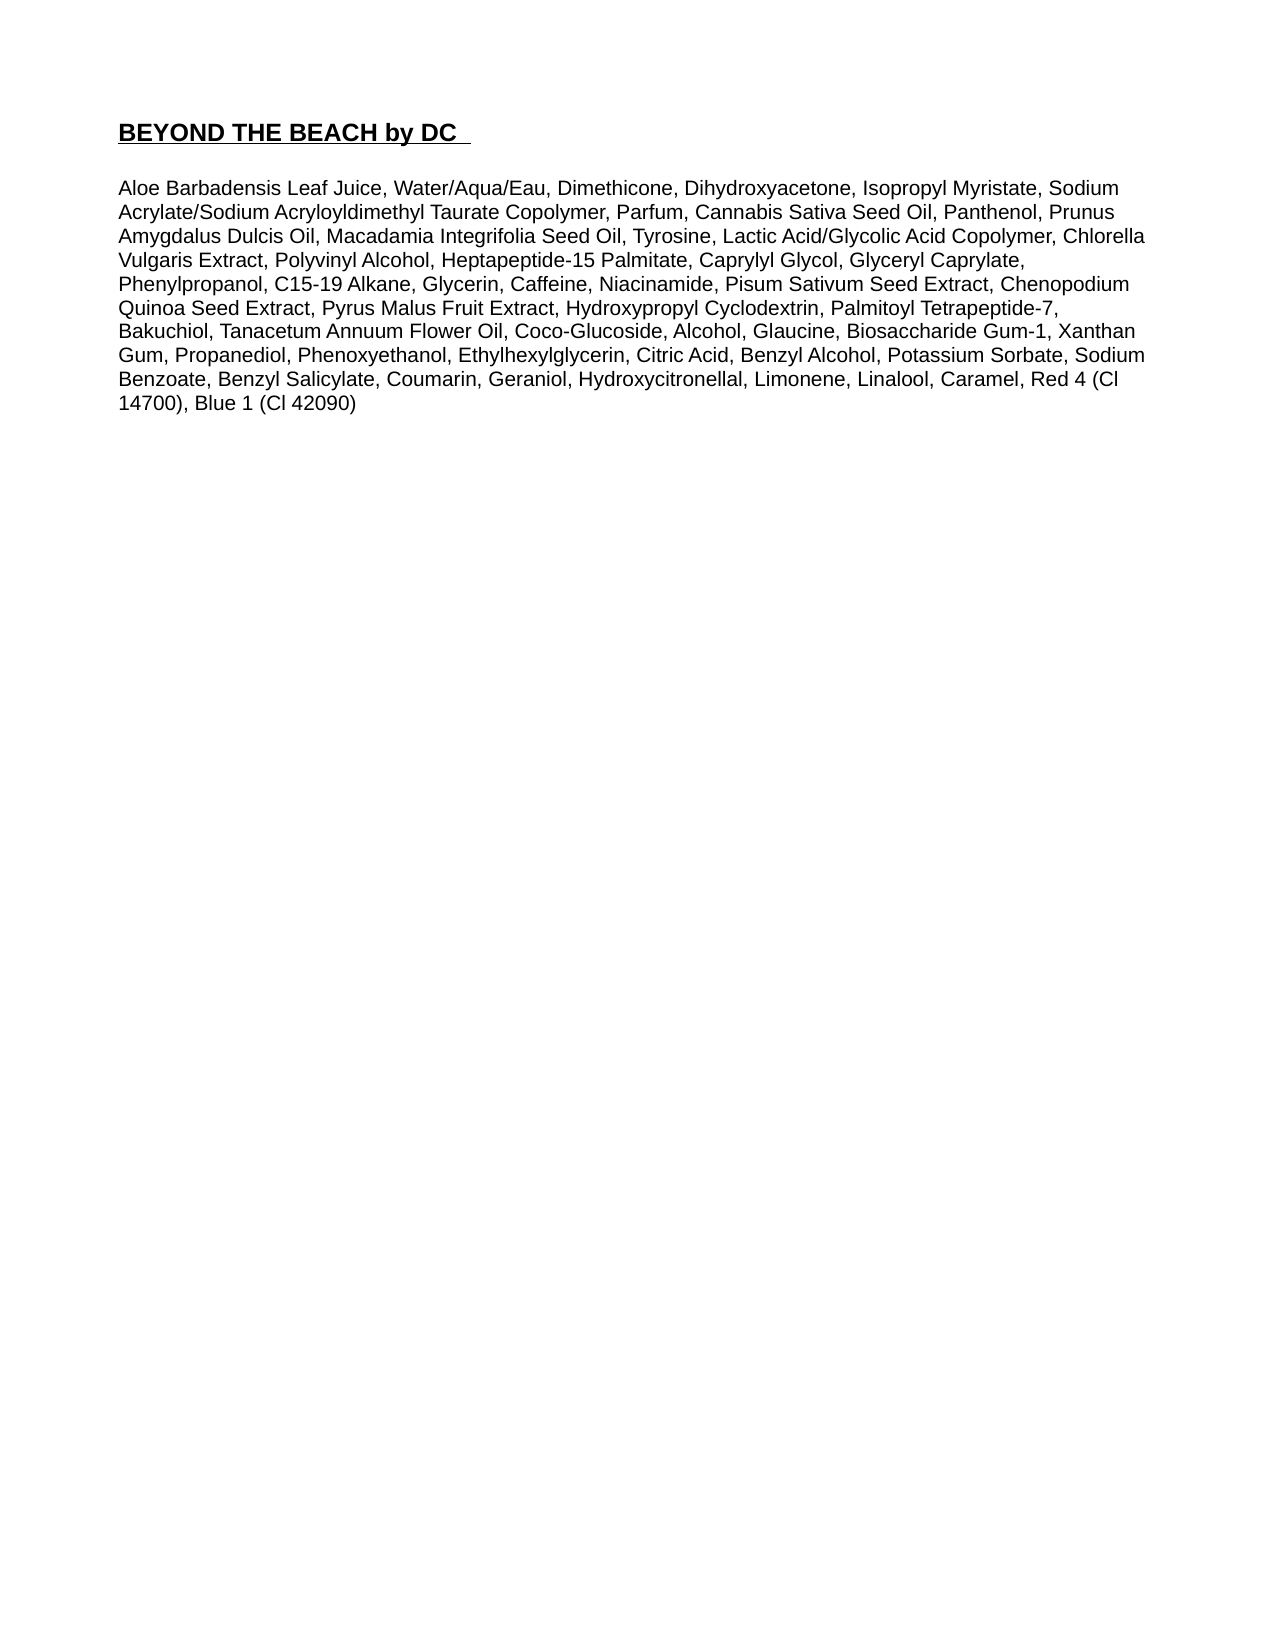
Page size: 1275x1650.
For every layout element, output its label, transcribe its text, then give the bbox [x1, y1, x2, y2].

text BEYOND THE BEACH by DC [118, 118, 1157, 147]
text Aloe Barbadensis Leaf Juice, Water/Aqua/Eau, Dimethicone, Dihydroxyacetone, Isopropyl Myristate, Sodium Acrylate/Sodium Acryloyldimethyl Taurate Copolymer, Parfum, Cannabis Sativa Seed Oil, Panthenol, Prunus Amygdalus Dulcis Oil, Macadamia Integrifolia Seed Oil, Tyrosine, Lactic Acid/Glycolic Acid Copolymer, Chlorella Vulgaris Extract, Polyvinyl Alcohol, Heptapeptide-15 Palmitate, Caprylyl Glycol, Glyceryl Caprylate, Phenylpropanol, C15-19 Alkane, Glycerin, Caffeine, Niacinamide, Pisum Sativum Seed Extract, Chenopodium Quinoa Seed Extract, Pyrus Malus Fruit Extract, Hydroxypropyl Cyclodextrin, Palmitoyl Tetrapeptide-7, Bakuchiol, Tanacetum Annuum Flower Oil, Coco-Glucoside, Alcohol, Glaucine, Biosaccharide Gum-1, Xanthan Gum, Propanediol, Phenoxyethanol, Ethylhexylglycerin, Citric Acid, Benzyl Alcohol, Potassium Sorbate, Sodium Benzoate, Benzyl Salicylate, Coumarin, Geraniol, Hydroxycitronellal, Limonene, Linalool, Caramel, Red 4 (Cl 14700), Blue 1 (Cl 42090) [118, 176, 1157, 415]
